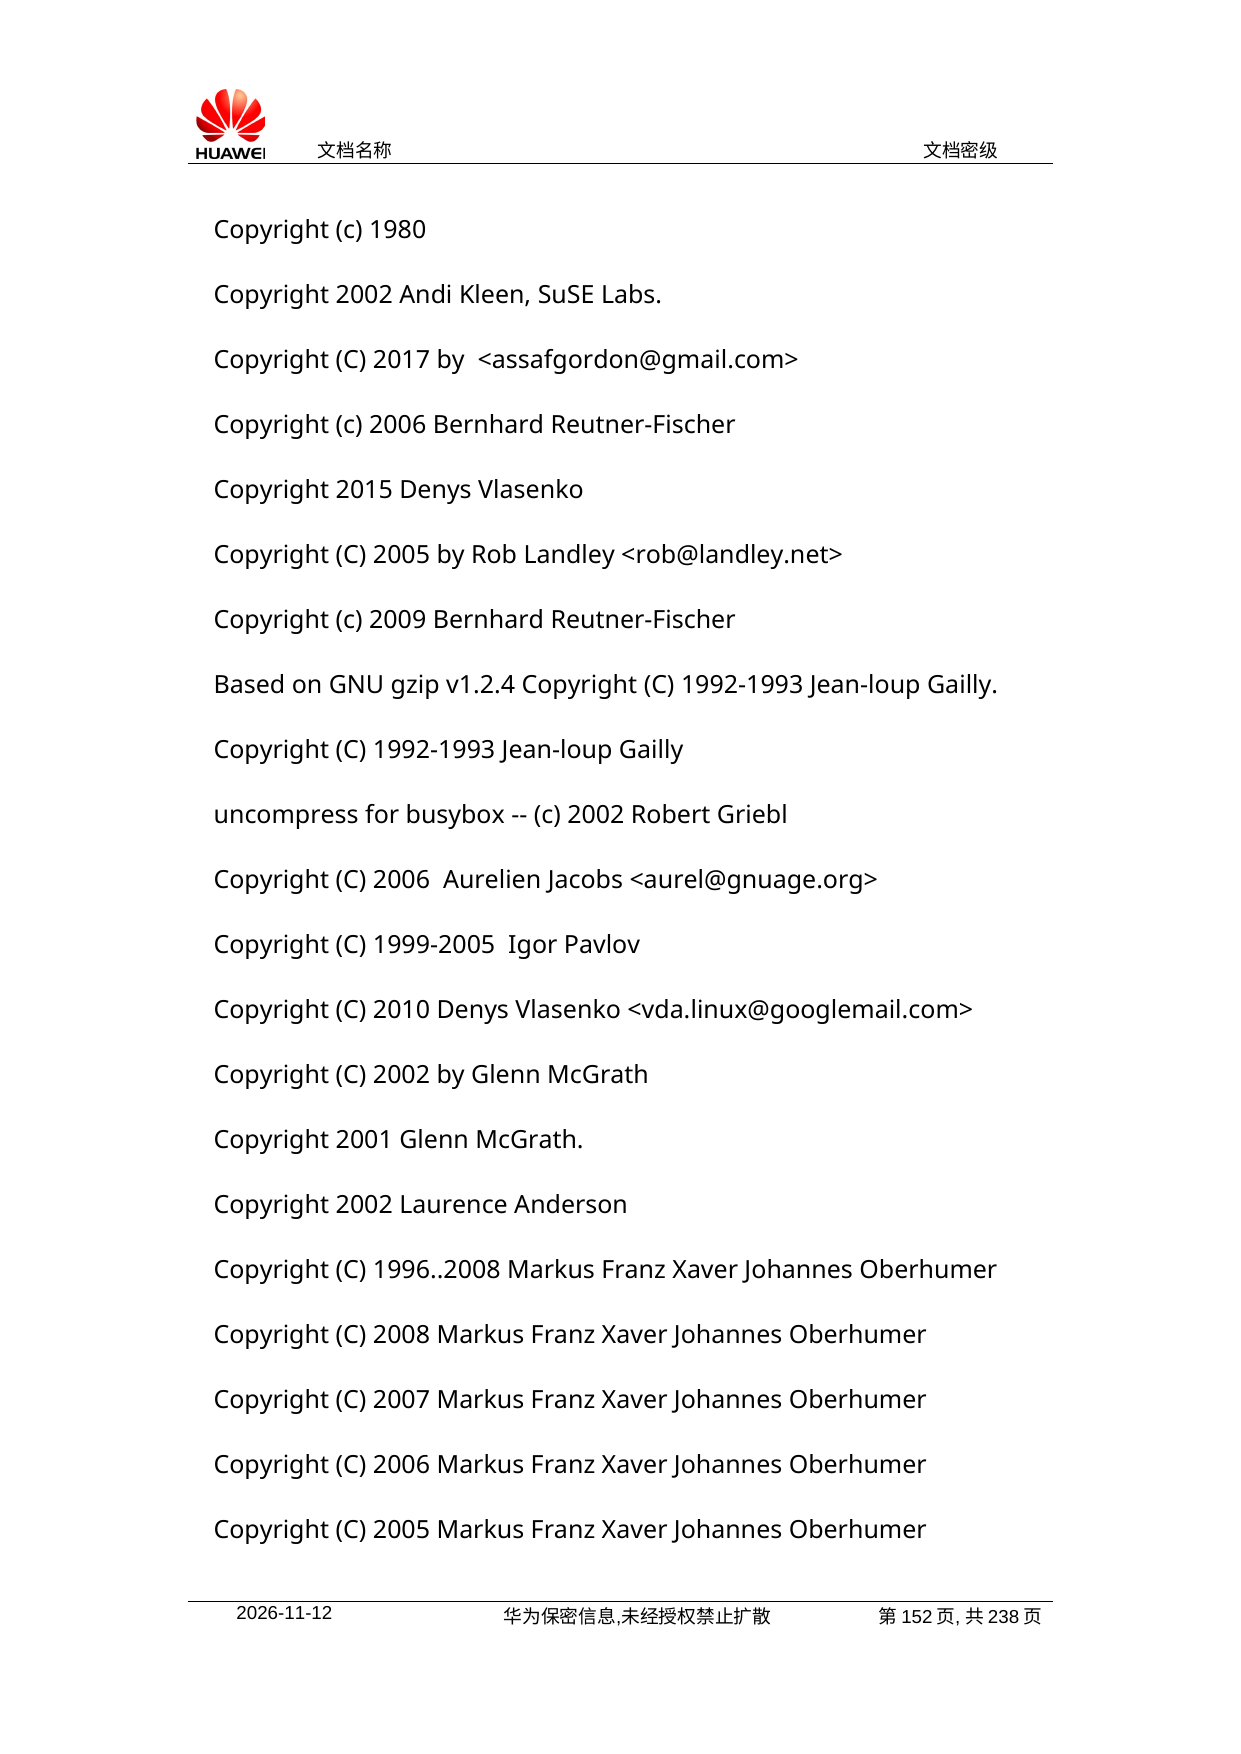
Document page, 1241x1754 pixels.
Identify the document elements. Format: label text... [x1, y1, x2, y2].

text Copyright (c) 2009 Bernhard Reutner-Fischer [187, 586, 1053, 651]
text Copyright (C) 2008 Markus Franz Xaver Johannes Oberhumer [187, 1301, 1053, 1366]
text Copyright (C) 2005 by Rob Landley <rob@landley.net> [187, 521, 1053, 586]
text Copyright (c) 1980 [187, 196, 1053, 261]
text Copyright (C) 2010 Denys Vlasenko <vda.linux@googlemail.com> [187, 976, 1053, 1041]
text Copyright (C) 1999-2005 Igor Pavlov [187, 911, 1053, 976]
text Based on GNU gzip v1.2.4 Copyright (C) 1992-1993 Jean-loup Gailly. [187, 651, 1053, 716]
text Copyright (C) 2005 Markus Franz Xaver Johannes Oberhumer [187, 1496, 1053, 1561]
text Copyright (C) 2006 Aurelien Jacobs <aurel@gnuage.org> [187, 846, 1053, 911]
text Copyright (c) 2006 Bernhard Reutner-Fischer [187, 391, 1053, 456]
text Copyright 2001 Glenn McGrath. [187, 1106, 1053, 1171]
picture [196, 89, 265, 159]
text Copyright (C) 1996..2008 Markus Franz Xaver Johannes Oberhumer [187, 1236, 1053, 1301]
text Copyright (C) 2007 Markus Franz Xaver Johannes Oberhumer [187, 1366, 1053, 1431]
text Copyright (C) 1992-1993 Jean-loup Gailly [187, 716, 1053, 781]
text Copyright 2015 Denys Vlasenko [187, 456, 1053, 521]
text uncompress for busybox -- (c) 2002 Robert Griebl [187, 781, 1053, 846]
text Copyright (C) 2017 by <assafgordon@gmail.com> [187, 326, 1053, 391]
text Copyright 2002 Andi Kleen, SuSE Labs. [187, 261, 1053, 326]
text Copyright 2002 Laurence Anderson [187, 1171, 1053, 1236]
text Copyright (C) 2002 by Glenn McGrath [187, 1041, 1053, 1106]
text Copyright (C) 2006 Markus Franz Xaver Johannes Oberhumer [187, 1431, 1053, 1496]
